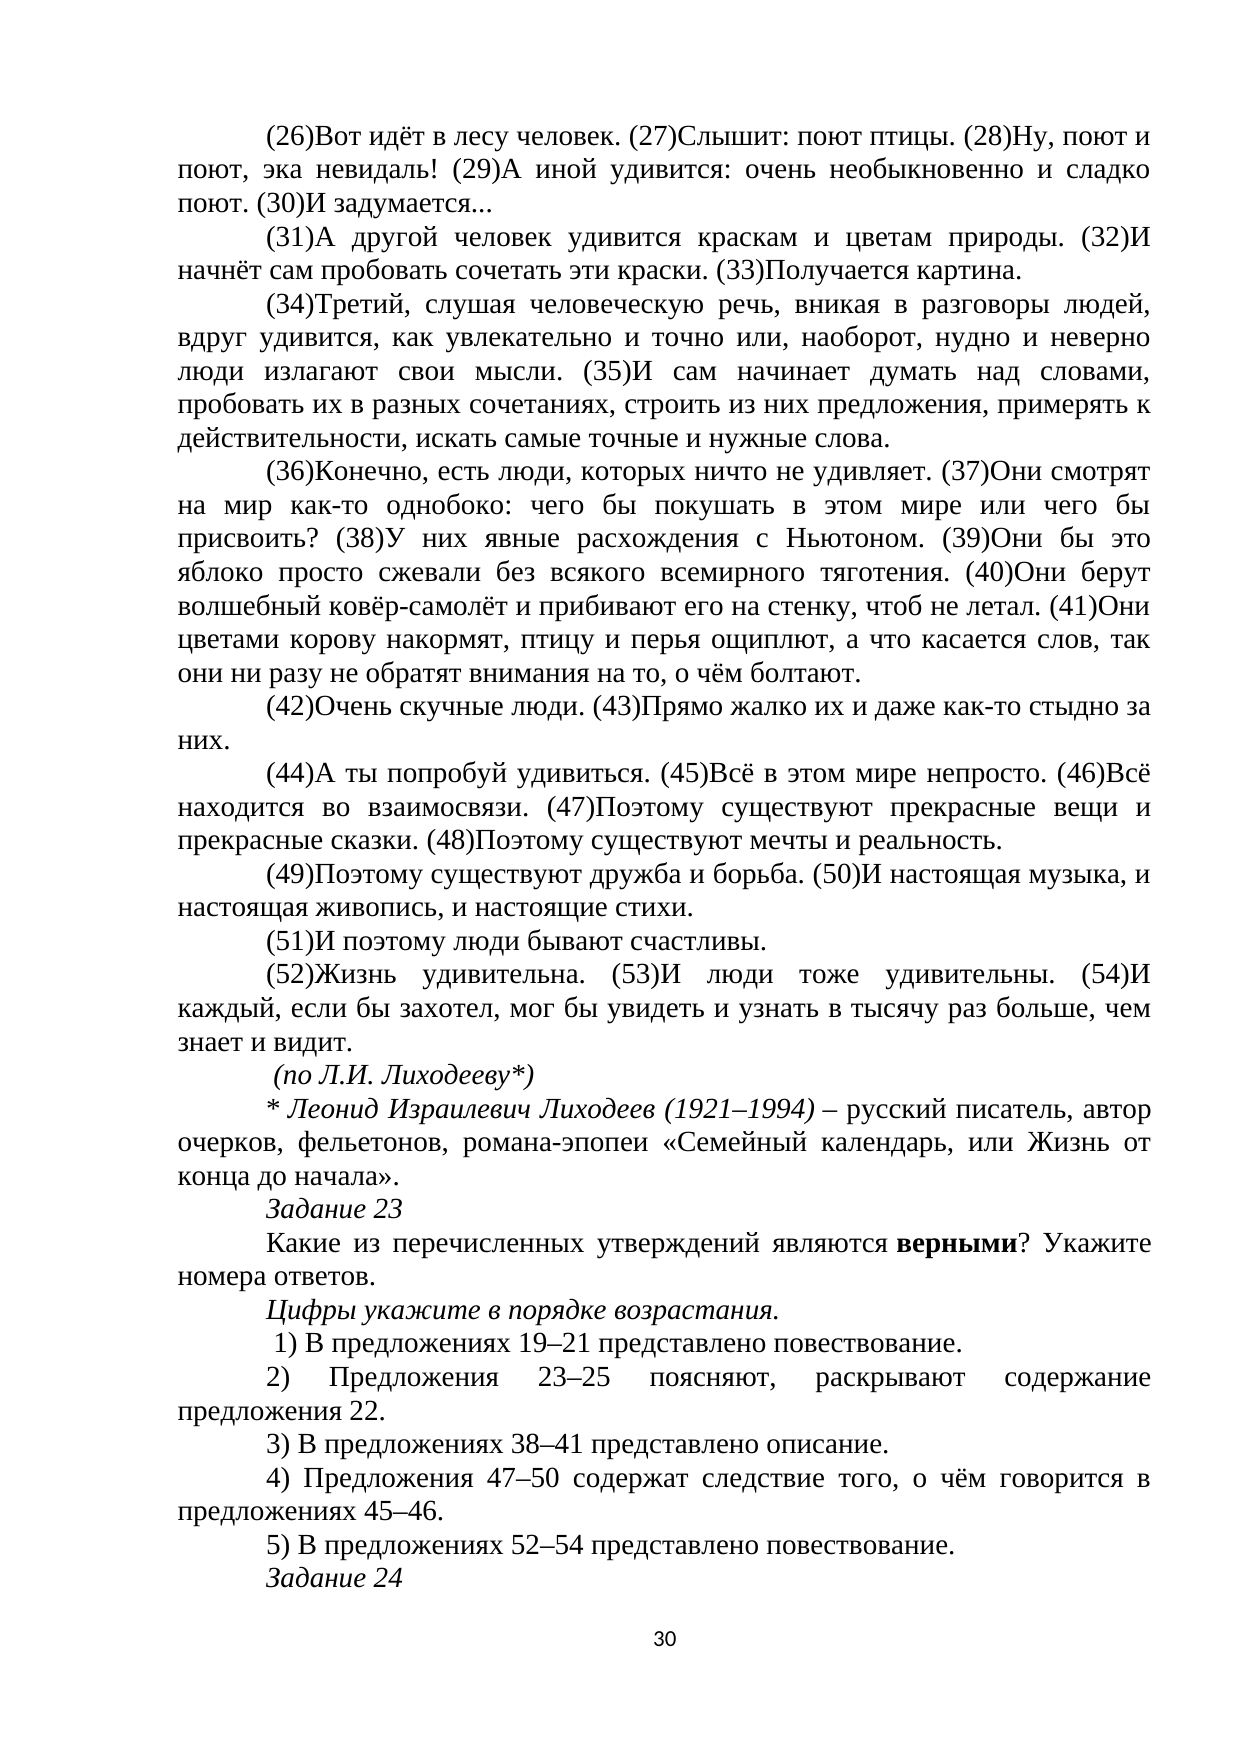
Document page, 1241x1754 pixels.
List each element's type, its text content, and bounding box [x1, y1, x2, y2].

text Задание 24 [177, 1560, 1152, 1594]
text 5) В предложениях 52–54 представлено повествование. [177, 1527, 1152, 1560]
text Задание 23 [177, 1191, 1152, 1225]
text (51)И поэтому люди бывают счастливы. [177, 923, 1152, 957]
text (49)Поэтому существуют дружба и борьба. (50)И настоящая музыка, и настоящая живопись, и настоящие стихи. [177, 856, 1152, 923]
text 3) В предложениях 38–41 представлено описание. [177, 1426, 1152, 1460]
text (по Л.И. Лиходееву*) [177, 1057, 1152, 1091]
text 4) Предложения 47–50 содержат следствие того, о чём говорится в предложениях 45–46. [177, 1460, 1152, 1527]
text (44)А ты попробуй удивиться. (45)Всё в этом мире непросто. (46)Всё находится во взаимосвязи. (47)Поэтому существуют прекрасные вещи и прекрасные сказки. (48)Поэтому существуют мечты и реальность. [177, 755, 1152, 856]
text (26)Вот идёт в лесу человек. (27)Слышит: поют птицы. (28)Ну, поют и поют, эка невидаль! (29)А иной удивится: очень необыкновенно и сладко поют. (30)И задумается... [177, 118, 1152, 219]
text * Леонид Израилевич Лиходеев (1921–1994) – русский писатель, автор очерков, фельетонов, романа-эпопеи «Семейный календарь, или Жизнь от конца до начала». [177, 1091, 1152, 1191]
text (42)Очень скучные люди. (43)Прямо жалко их и даже как-то стыдно за них. [177, 688, 1152, 755]
text Цифры укажите в порядке возрастания. [177, 1292, 1152, 1326]
text Какие из перечисленных утверждений являются верными? Укажите номера ответов. [177, 1225, 1152, 1292]
text (52)Жизнь удивительна. (53)И люди тоже удивительны. (54)И каждый, если бы захотел, мог бы увидеть и узнать в тысячу раз больше, чем знает и видит. [177, 957, 1152, 1057]
text 2) Предложения 23–25 поясняют, раскрывают содержание предложения 22. [177, 1359, 1152, 1426]
text (31)А другой человек удивится краскам и цветам природы. (32)И начнёт сам пробовать сочетать эти краски. (33)Получается картина. [177, 219, 1152, 286]
text 1) В предложениях 19–21 представлено повествование. [177, 1326, 1152, 1359]
text (36)Конечно, есть люди, которых ничто не удивляет. (37)Они смотрят на мир как-то однобоко: чего бы покушать в этом мире или чего бы присвоить? (38)У них явные расхождения с Ньютоном. (39)Они бы это яблоко просто сжевали без всякого всемирного тяготения. (40)Они берут волшебный ковёр-самолёт и прибивают его на стенку, чтоб не летал. (41)Они цветами корову накормят, птицу и перья ощиплют, а что касается слов, так они ни разу не обратят внимания на то, о чём болтают. [177, 453, 1152, 688]
text (34)Третий, слушая человеческую речь, вникая в разговоры людей, вдруг удивится, как увлекательно и точно или, наоборот, нудно и неверно люди излагают свои мысли. (35)И сам начинает думать над словами, пробовать их в разных сочетаниях, строить из них предложения, примерять к действительности, искать самые точные и нужные слова. [177, 286, 1152, 453]
